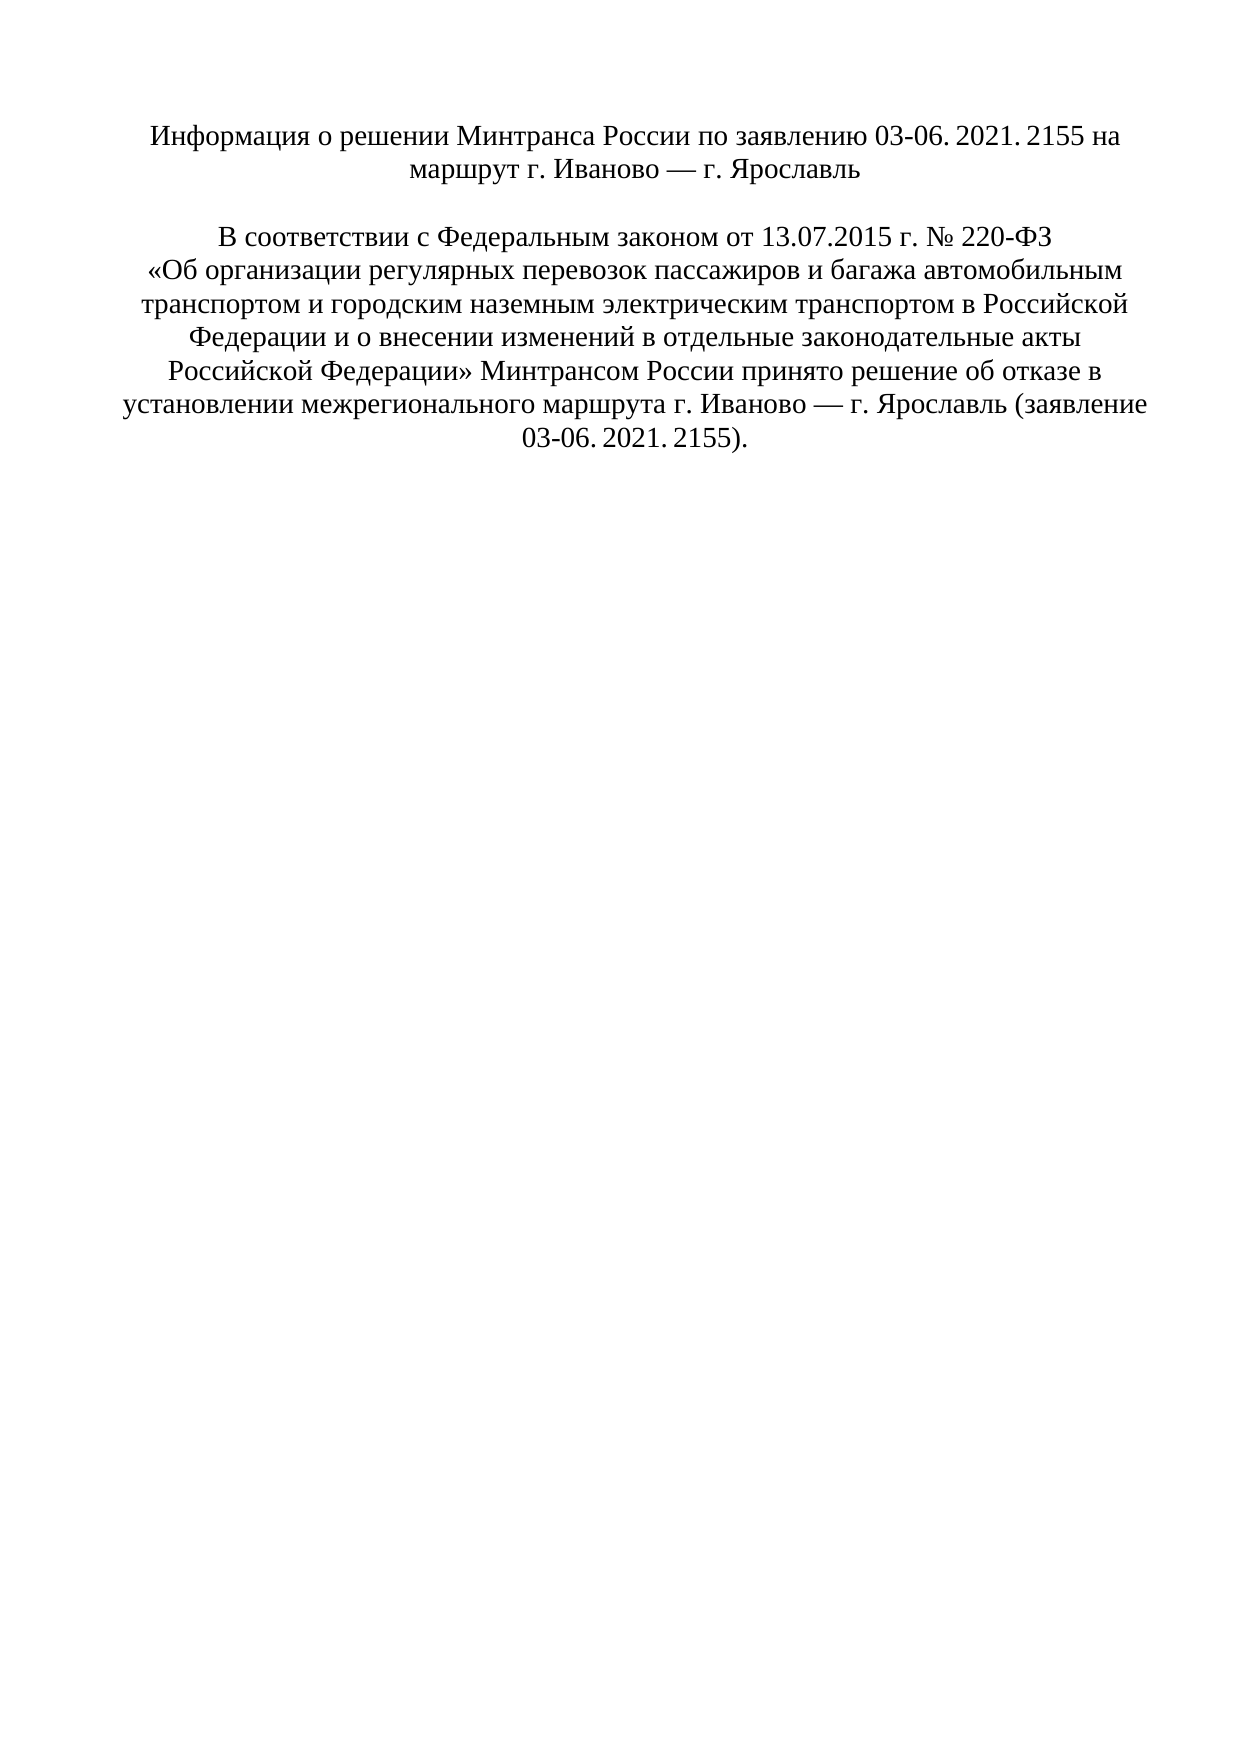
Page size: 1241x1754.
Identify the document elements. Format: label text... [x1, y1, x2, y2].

text Информация о решении Минтранса России по заявлению 03-06. 2021. 2155 на маршрут г. Иваново — г. Ярославль [118, 118, 1152, 185]
text В соответствии с Федеральным законом от 13.07.2015 г. № 220-ФЗ «Об организации регулярных перевозок пассажиров и багажа автомобильным транспортом и городским наземным электрическим транспортом в Российской Федерации и о внесении изменений в отдельные законодательные акты Российской Федерации» Минтрансом России принято решение об отказе в установлении межрегионального маршрута г. Иваново — г. Ярославль (заявление 03-06. 2021. 2155). [118, 219, 1152, 453]
